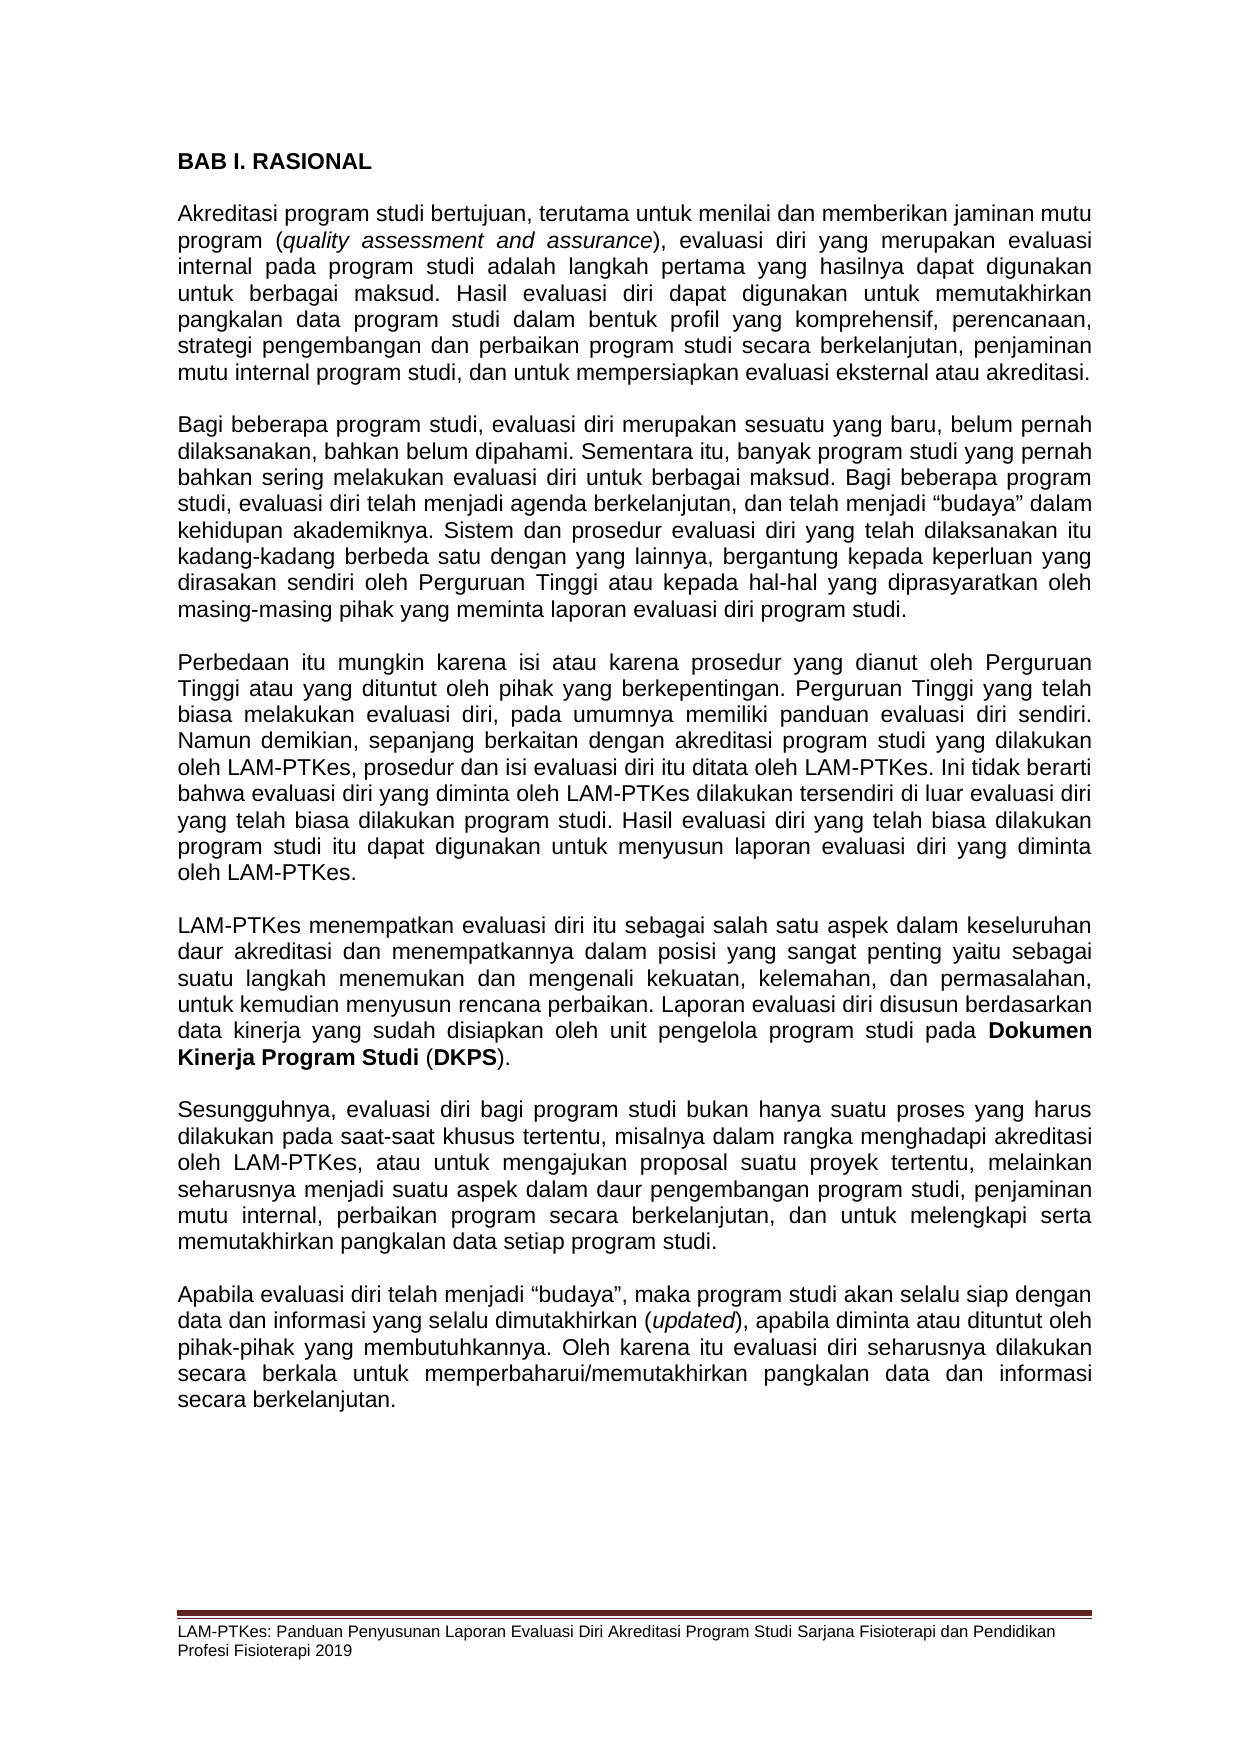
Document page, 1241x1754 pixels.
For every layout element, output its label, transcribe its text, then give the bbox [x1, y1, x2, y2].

subtitle BAB I. RASIONAL [177, 148, 1092, 174]
text Bagi beberapa program studi, evaluasi diri merupakan sesuatu yang baru, belum pernah dilaksanakan, bahkan belum dipahami. Sementara itu, banyak program studi yang pernah bahkan sering melakukan evaluasi diri untuk berbagai maksud. Bagi beberapa program studi, evaluasi diri telah menjadi agenda berkelanjutan, dan telah menjadi “budaya” dalam kehidupan akademiknya. Sistem dan prosedur evaluasi diri yang telah dilaksanakan itu kadang-kadang berbeda satu dengan yang lainnya, bergantung kepada keperluan yang dirasakan sendiri oleh Perguruan Tinggi atau kepada hal-hal yang diprasyaratkan oleh masing-masing pihak yang meminta laporan evaluasi diri program studi. [177, 411, 1092, 622]
text Akreditasi program studi bertujuan, terutama untuk menilai dan memberikan jaminan mutu program (quality assessment and assurance), evaluasi diri yang merupakan evaluasi internal pada program studi adalah langkah pertama yang hasilnya dapat digunakan untuk berbagai maksud. Hasil evaluasi diri dapat digunakan untuk memutakhirkan pangkalan data program studi dalam bentuk profil yang komprehensif, perencanaan, strategi pengembangan dan perbaikan program studi secara berkelanjutan, penjaminan mutu internal program studi, dan untuk mempersiapkan evaluasi eksternal atau akreditasi. [177, 200, 1092, 385]
text LAM-PTKes menempatkan evaluasi diri itu sebagai salah satu aspek dalam keseluruhan daur akreditasi dan menempatkannya dalam posisi yang sangat penting yaitu sebagai suatu langkah menemukan dan mengenali kekuatan, kelemahan, dan permasalahan, untuk kemudian menyusun rencana perbaikan. Laporan evaluasi diri disusun berdasarkan data kinerja yang sudah disiapkan oleh unit pengelola program studi pada Dokumen Kinerja Program Studi (DKPS). [177, 912, 1092, 1070]
text Sesungguhnya, evaluasi diri bagi program studi bukan hanya suatu proses yang harus dilakukan pada saat-saat khusus tertentu, misalnya dalam rangka menghadapi akreditasi oleh LAM-PTKes, atau untuk mengajukan proposal suatu proyek tertentu, melainkan seharusnya menjadi suatu aspek dalam daur pengembangan program studi, penjaminan mutu internal, perbaikan program secara berkelanjutan, dan untuk melengkapi serta memutakhirkan pangkalan data setiap program studi. [177, 1096, 1092, 1254]
text Perbedaan itu mungkin karena isi atau karena prosedur yang dianut oleh Perguruan Tinggi atau yang dituntut oleh pihak yang berkepentingan. Perguruan Tinggi yang telah biasa melakukan evaluasi diri, pada umumnya memiliki panduan evaluasi diri sendiri. Namun demikian, sepanjang berkaitan dengan akreditasi program studi yang dilakukan oleh LAM-PTKes, prosedur dan isi evaluasi diri itu ditata oleh LAM-PTKes. Ini tidak berarti bahwa evaluasi diri yang diminta oleh LAM-PTKes dilakukan tersendiri di luar evaluasi diri yang telah biasa dilakukan program studi. Hasil evaluasi diri yang telah biasa dilakukan program studi itu dapat digunakan untuk menyusun laporan evaluasi diri yang diminta oleh LAM-PTKes. [177, 648, 1092, 886]
text Apabila evaluasi diri telah menjadi “budaya”, maka program studi akan selalu siap dengan data dan informasi yang selalu dimutakhirkan (updated), apabila diminta atau dituntut oleh pihak-pihak yang membutuhkannya. Oleh karena itu evaluasi diri seharusnya dilakukan secara berkala untuk memperbaharui/memutakhirkan pangkalan data dan informasi secara berkelanjutan. [177, 1281, 1092, 1413]
